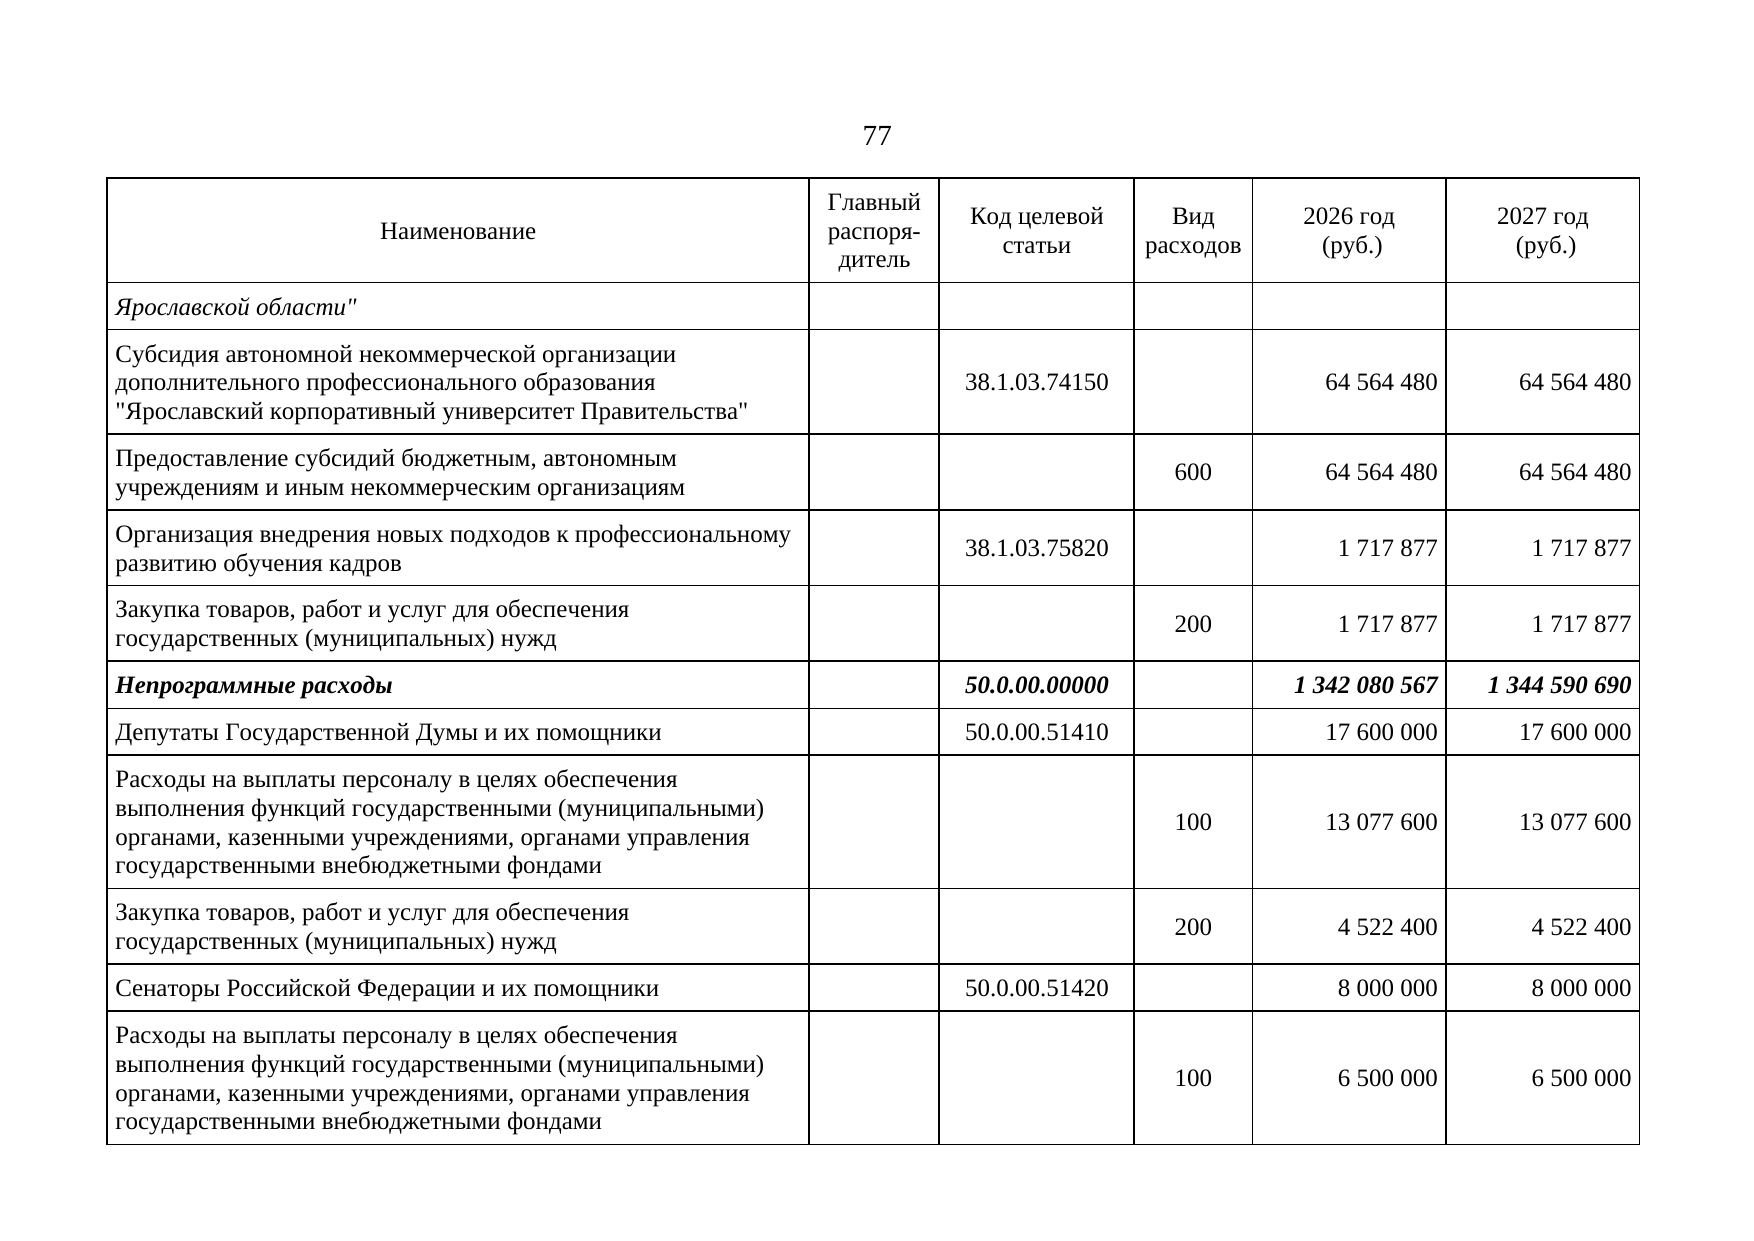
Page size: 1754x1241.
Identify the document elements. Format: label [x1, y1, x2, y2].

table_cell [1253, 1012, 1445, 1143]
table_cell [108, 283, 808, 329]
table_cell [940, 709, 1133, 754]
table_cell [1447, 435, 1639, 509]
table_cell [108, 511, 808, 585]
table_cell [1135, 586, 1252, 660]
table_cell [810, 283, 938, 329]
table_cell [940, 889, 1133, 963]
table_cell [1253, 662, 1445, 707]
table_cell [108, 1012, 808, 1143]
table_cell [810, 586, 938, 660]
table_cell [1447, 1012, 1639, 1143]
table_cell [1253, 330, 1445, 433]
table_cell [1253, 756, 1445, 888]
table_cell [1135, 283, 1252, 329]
table_header [1135, 179, 1252, 282]
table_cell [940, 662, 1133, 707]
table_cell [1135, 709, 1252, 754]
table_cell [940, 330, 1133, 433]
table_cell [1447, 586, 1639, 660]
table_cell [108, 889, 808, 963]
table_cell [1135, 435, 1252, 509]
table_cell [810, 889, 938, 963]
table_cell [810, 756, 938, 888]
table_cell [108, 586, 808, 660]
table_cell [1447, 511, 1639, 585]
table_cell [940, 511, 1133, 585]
table_header [810, 179, 938, 282]
table_header [1447, 179, 1639, 282]
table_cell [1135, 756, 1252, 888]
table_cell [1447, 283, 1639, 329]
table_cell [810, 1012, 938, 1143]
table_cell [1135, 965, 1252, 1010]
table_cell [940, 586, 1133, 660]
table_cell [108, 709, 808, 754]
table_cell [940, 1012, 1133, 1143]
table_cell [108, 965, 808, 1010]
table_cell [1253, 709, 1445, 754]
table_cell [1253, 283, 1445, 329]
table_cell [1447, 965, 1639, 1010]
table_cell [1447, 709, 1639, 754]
table_header [108, 179, 808, 282]
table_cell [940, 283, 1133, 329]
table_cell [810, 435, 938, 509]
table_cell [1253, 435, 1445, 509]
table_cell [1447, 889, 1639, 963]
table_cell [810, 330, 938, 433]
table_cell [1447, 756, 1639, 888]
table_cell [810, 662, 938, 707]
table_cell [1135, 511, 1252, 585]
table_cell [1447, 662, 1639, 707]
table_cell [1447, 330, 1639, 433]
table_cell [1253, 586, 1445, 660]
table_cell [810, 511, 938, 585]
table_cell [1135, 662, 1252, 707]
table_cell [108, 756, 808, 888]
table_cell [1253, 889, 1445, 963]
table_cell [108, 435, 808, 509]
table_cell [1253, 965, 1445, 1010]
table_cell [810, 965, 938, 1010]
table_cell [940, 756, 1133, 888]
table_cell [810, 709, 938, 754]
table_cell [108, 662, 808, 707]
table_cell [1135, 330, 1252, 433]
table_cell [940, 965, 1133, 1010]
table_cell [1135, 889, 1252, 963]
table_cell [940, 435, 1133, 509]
table_header [940, 179, 1133, 282]
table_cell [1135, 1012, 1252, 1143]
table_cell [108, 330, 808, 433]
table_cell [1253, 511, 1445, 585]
table_header [1253, 179, 1445, 282]
